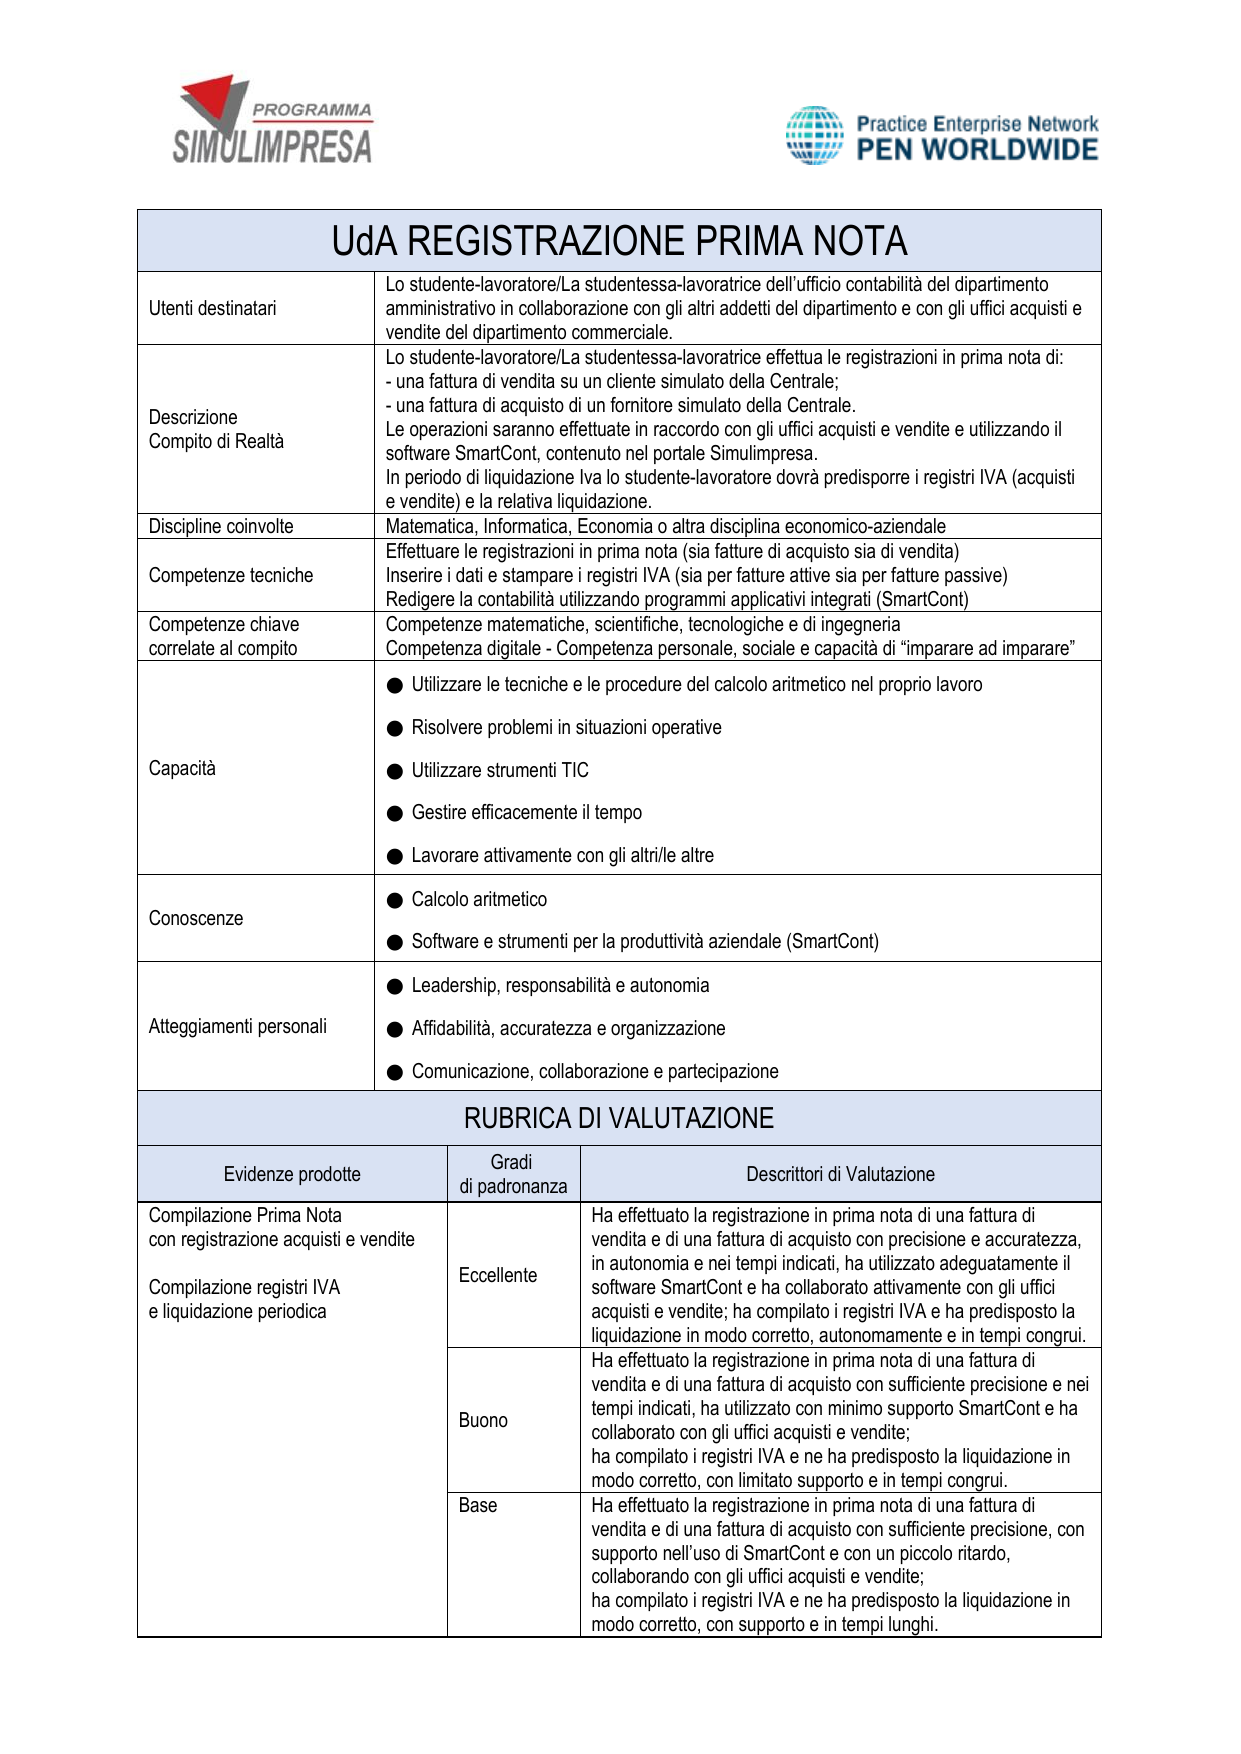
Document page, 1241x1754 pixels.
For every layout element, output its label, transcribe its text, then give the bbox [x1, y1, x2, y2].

table_cell Gradi di padronanza [448, 1146, 580, 1201]
table_cell Atteggiamenti personali [138, 962, 374, 1090]
table_header UdA REGISTRAZIONE PRIMA NOTA [138, 210, 1101, 271]
table_cell Effettuare le registrazioni in prima nota (sia fatture di acquisto sia di vendita) Inserire i dati e stampare i registri IVA (sia per fatture attive sia per fatture passive) Redigere la contabilità utilizzando programmi applicativi integrati (SmartCont) [375, 539, 1101, 611]
table_cell Capacità [138, 661, 374, 874]
table_cell Competenze tecniche [138, 539, 374, 611]
picture [786, 106, 1099, 165]
table_header Ha effettuato la registrazione in prima nota di una fattura di vendita e di una fattura di acquisto con precisione e accuratezza, in autonomia e nei tempi indicati, ha utilizzato adeguatamente il software SmartCont e ha collaborato attivamente con gli uffici acquisti e vendite; ha compilato i registri IVA e ha predisposto la liquidazione in modo corretto, autonomamente e in tempi congrui. [581, 1203, 1101, 1347]
table_cell Competenze matematiche, scientifiche, tecnologiche e di ingegneria Competenza digitale - Competenza personale, sociale e capacità di “imparare ad imparare” [375, 612, 1101, 660]
table_cell Lo studente-lavoratore/La studentessa-lavoratrice effettua le registrazioni in prima nota di: - una fattura di vendita su un cliente simulato della Centrale; - una fattura di acquisto di un fornitore simulato della Centrale. Le operazioni saranno effettuate in raccordo con gli uffici acquisti e vendite e utilizzando il software SmartCont, contenuto nel portale Simulimpresa. In periodo di liquidazione Iva lo studente-lavoratore dovrà predisporre i registri IVA (acquisti e vendite) e la relativa liquidazione. [375, 345, 1101, 513]
table_cell Descrizione Compito di Realtà [138, 345, 374, 513]
picture [141, 61, 413, 169]
table_cell Competenze chiave correlate al compito [138, 612, 374, 660]
table_cell Ha effettuato la registrazione in prima nota di una fattura di vendita e di una fattura di acquisto con sufficiente precisione e nei tempi indicati, ha utilizzato con minimo supporto SmartCont e ha collaborato con gli uffici acquisti e vendite; ha compilato i registri IVA e ne ha predisposto la liquidazione in modo corretto, con limitato supporto e in tempi congrui. [581, 1348, 1101, 1492]
table_header Compilazione Prima Nota con registrazione acquisti e vendite Compilazione registri IVA e liquidazione periodica [138, 1203, 447, 1636]
table_cell RUBRICA DI VALUTAZIONE [138, 1091, 1101, 1145]
table_cell Evidenze prodotte [138, 1146, 447, 1201]
table_cell Descrittori di Valutazione [581, 1146, 1101, 1201]
table_cell Base [448, 1493, 580, 1636]
table_cell Conoscenze [138, 875, 374, 961]
table_cell Leadership, responsabilità e autonomia Affidabilità, accuratezza e organizzazione Comunicazione, collaborazione e partecipazione [375, 962, 1101, 1090]
table_cell Discipline coinvolte [138, 514, 374, 538]
table_cell Buono [448, 1348, 580, 1492]
table_cell Ha effettuato la registrazione in prima nota di una fattura di vendita e di una fattura di acquisto con sufficiente precisione, con supporto nell’uso di SmartCont e con un piccolo ritardo, collaborando con gli uffici acquisti e vendite; ha compilato i registri IVA e ne ha predisposto la liquidazione in modo corretto, con supporto e in tempi lunghi. [581, 1493, 1101, 1636]
table_cell Lo studente-lavoratore/La studentessa-lavoratrice dell’ufficio contabilità del dipartimento amministrativo in collaborazione con gli altri addetti del dipartimento e con gli uffici acquisti e vendite del dipartimento commerciale. [375, 272, 1101, 344]
table_cell Matematica, Informatica, Economia o altra disciplina economico-aziendale [375, 514, 1101, 538]
table_header Eccellente [448, 1203, 580, 1347]
table_cell Calcolo aritmetico Software e strumenti per la produttività aziendale (SmartCont) [375, 875, 1101, 961]
table_cell Utilizzare le tecniche e le procedure del calcolo aritmetico nel proprio lavoro Risolvere problemi in situazioni operative Utilizzare strumenti TIC Gestire efficacemente il tempo Lavorare attivamente con gli altri/le altre [375, 661, 1101, 874]
table_cell Utenti destinatari [138, 272, 374, 344]
